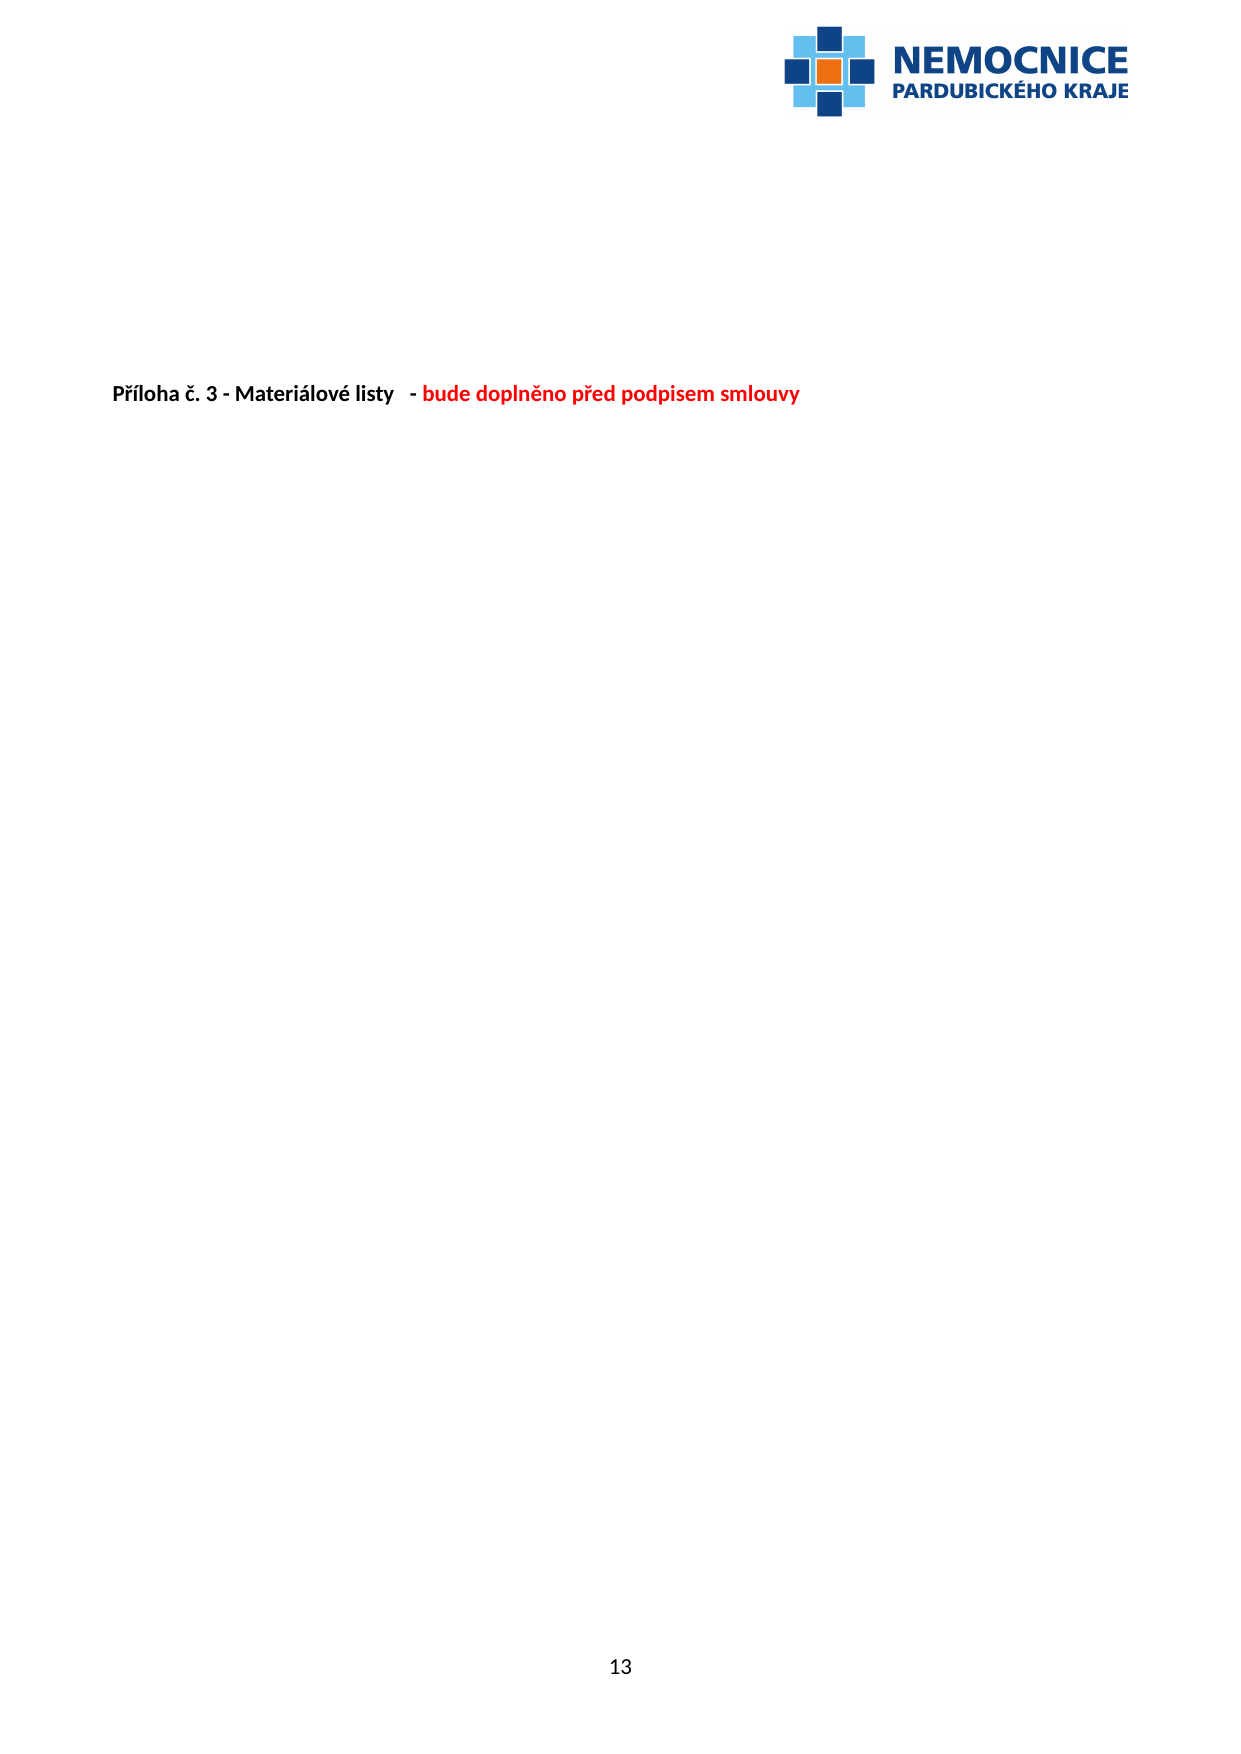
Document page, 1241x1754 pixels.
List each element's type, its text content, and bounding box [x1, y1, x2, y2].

text Příloha č. 3 - Materiálové listy - bude doplněno před podpisem smlouvy [112, 379, 1128, 407]
picture [783, 25, 1128, 118]
